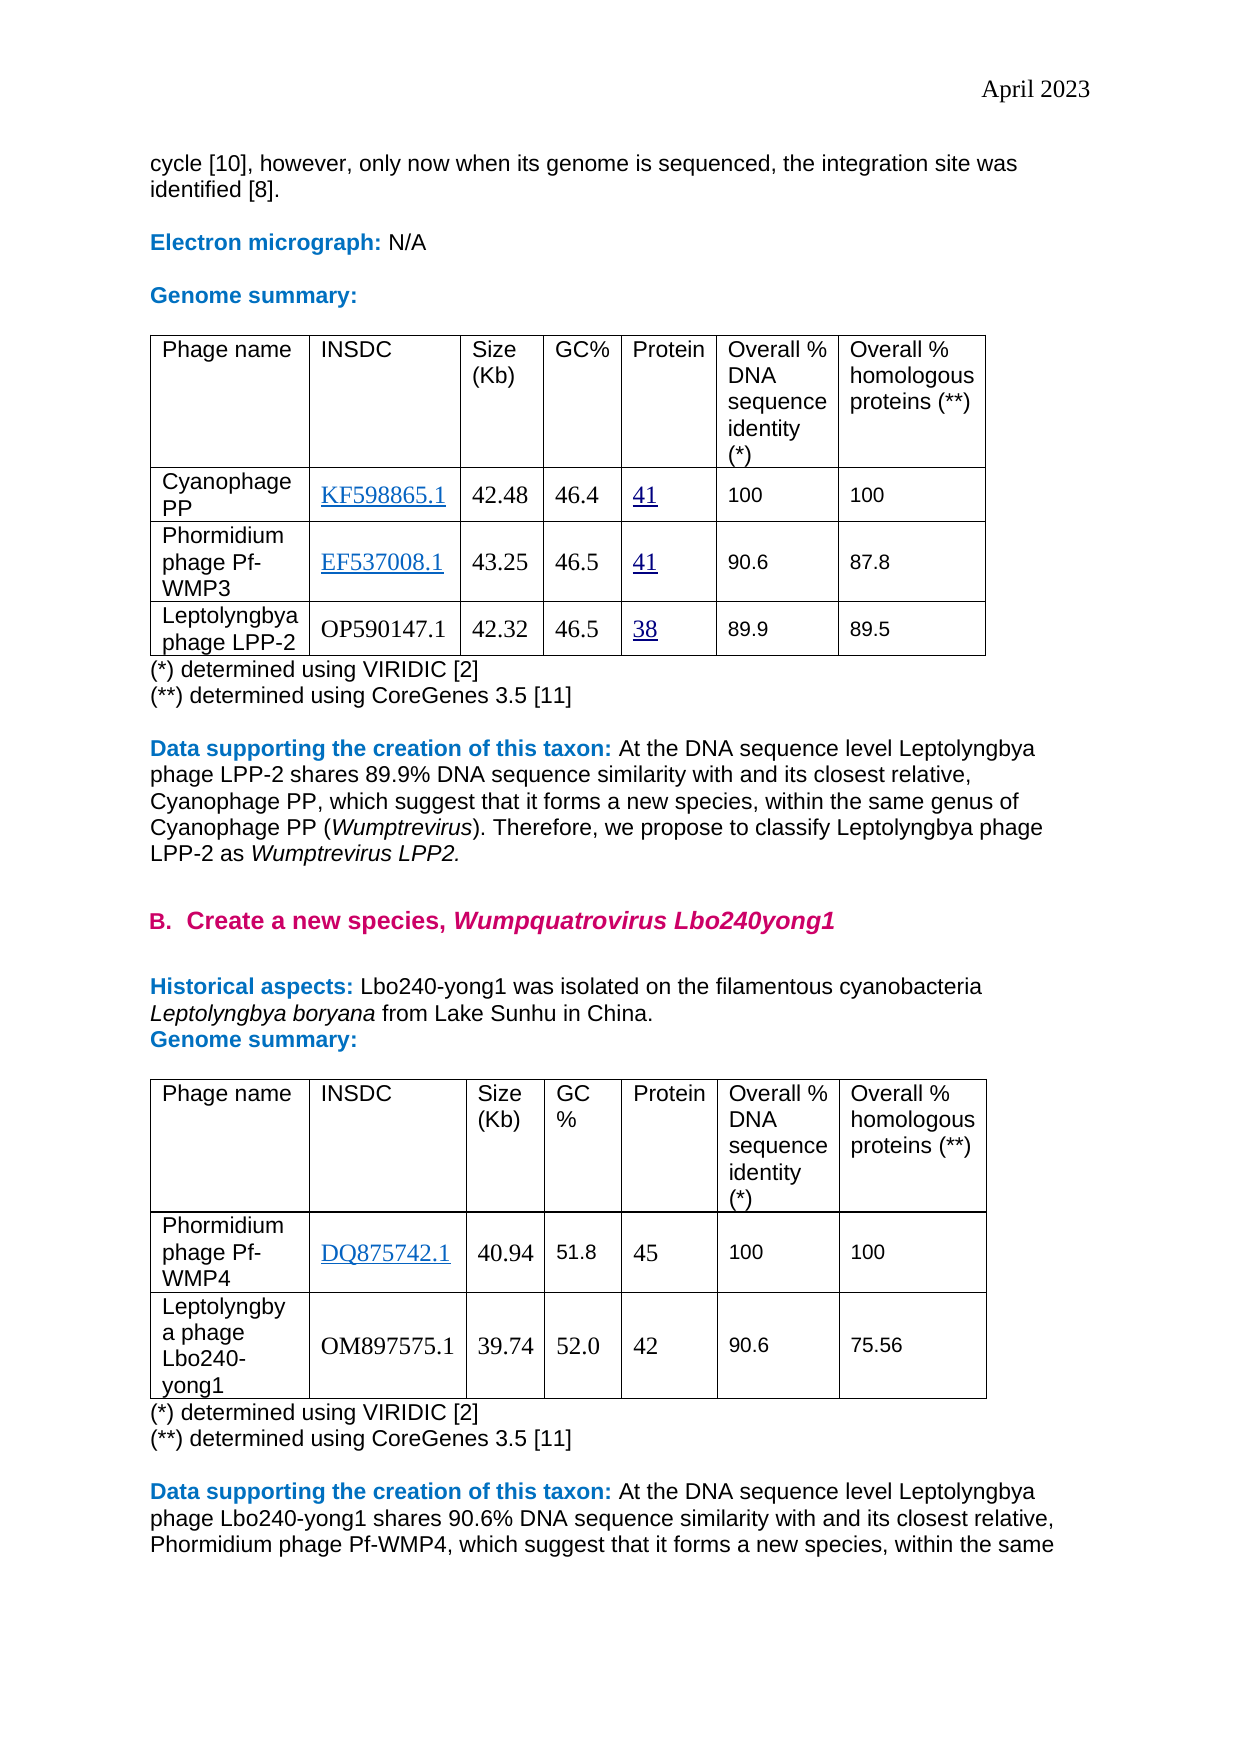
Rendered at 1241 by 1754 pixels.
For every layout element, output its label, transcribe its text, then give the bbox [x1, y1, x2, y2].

table_header Overall % homologous proteins (**) [839, 336, 985, 467]
table_cell Phormidium phage Pf-WMP4 [151, 1213, 309, 1292]
text (**) determined using CoreGenes 3.5 [11] [150, 1425, 1090, 1452]
text Genome summary: [150, 1026, 1090, 1052]
table_cell 90.6 [718, 1293, 839, 1398]
table_cell 46.4 [544, 468, 621, 521]
table_cell Cyanophage PP [151, 468, 309, 521]
table_header Phage name [151, 1080, 309, 1211]
table_cell 46.5 [544, 522, 621, 601]
table_cell 41 [622, 522, 716, 601]
table_cell 43.25 [461, 522, 543, 601]
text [150, 150, 1090, 203]
table_cell 89.9 [717, 602, 838, 655]
table_cell 52.0 [545, 1293, 621, 1398]
text Electron micrograph: N/A [150, 229, 1090, 255]
table_header Size (Kb) [461, 336, 543, 467]
table_cell 40.94 [467, 1213, 544, 1292]
table_header Phage name [151, 336, 309, 467]
list Create a new species, Wumpquatrovirus Lbo240yong1 [149, 906, 1090, 934]
table_cell 89.5 [839, 602, 985, 655]
text Historical aspects: Lbo240-yong1 was isolated on the filamentous cyanobacteria Leptolyngbya boryana from Lake Sunhu in China. [150, 973, 1090, 1026]
table_cell 38 [622, 602, 716, 655]
table_header Overall % DNA sequence identity (*) [718, 1080, 839, 1211]
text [150, 1478, 1090, 1557]
table_cell 100 [718, 1213, 839, 1292]
table_cell OP590147.1 [310, 602, 460, 655]
table_cell 42.32 [461, 602, 543, 655]
table_header Protein [622, 336, 716, 467]
table_header GC% [544, 336, 621, 467]
table_cell 41 [622, 468, 716, 521]
table_header Overall % DNA sequence identity (*) [717, 336, 838, 467]
table_cell 42 [622, 1293, 717, 1398]
table_header Protein [622, 1080, 717, 1211]
text Data supporting the creation of this taxon: At the DNA sequence level Leptolyngbya phage LPP-2 shares 89.9% DNA sequence similarity with and its closest relative, Cyanophage PP, which suggest that it forms a new species, within the same genus of Cyanophage PP (Wumptrevirus). Therefore, we propose to classify Leptolyngbya phage LPP-2 as Wumptrevirus LPP2. [150, 735, 1090, 867]
text (*) determined using VIRIDIC [2] [150, 656, 1090, 682]
table_cell Leptolyngbya phage LPP-2 [151, 602, 309, 655]
table_cell EF537008.1 [310, 522, 460, 601]
table_cell 46.5 [544, 602, 621, 655]
table_header GC% [545, 1080, 621, 1211]
table_cell 100 [717, 468, 838, 521]
table_cell 100 [840, 1213, 986, 1292]
table_header Size (Kb) [467, 1080, 544, 1211]
table_cell 45 [622, 1213, 717, 1292]
table_cell 75.56 [840, 1293, 986, 1398]
text (**) determined using CoreGenes 3.5 [11] [150, 682, 1090, 709]
table_cell Leptolyngbya phage Lbo240-yong1 [151, 1293, 309, 1398]
table_header INSDC [310, 1080, 466, 1211]
text Genome summary: [150, 282, 1090, 308]
text (*) determined using VIRIDIC [2] [150, 1399, 1090, 1425]
table_cell DQ875742.1 [310, 1213, 466, 1292]
table_cell 51.8 [545, 1213, 621, 1292]
table_cell OM897575.1 [310, 1293, 466, 1398]
table_cell KF598865.1 [310, 468, 460, 521]
table_cell 39.74 [467, 1293, 544, 1398]
table_header INSDC [310, 336, 460, 467]
table_cell 100 [839, 468, 985, 521]
table_cell Phormidium phage Pf-WMP3 [151, 522, 309, 601]
table_cell 42.48 [461, 468, 543, 521]
table_header Overall % homologous proteins (**) [840, 1080, 986, 1211]
table_cell 87.8 [839, 522, 985, 601]
table_cell 90.6 [717, 522, 838, 601]
